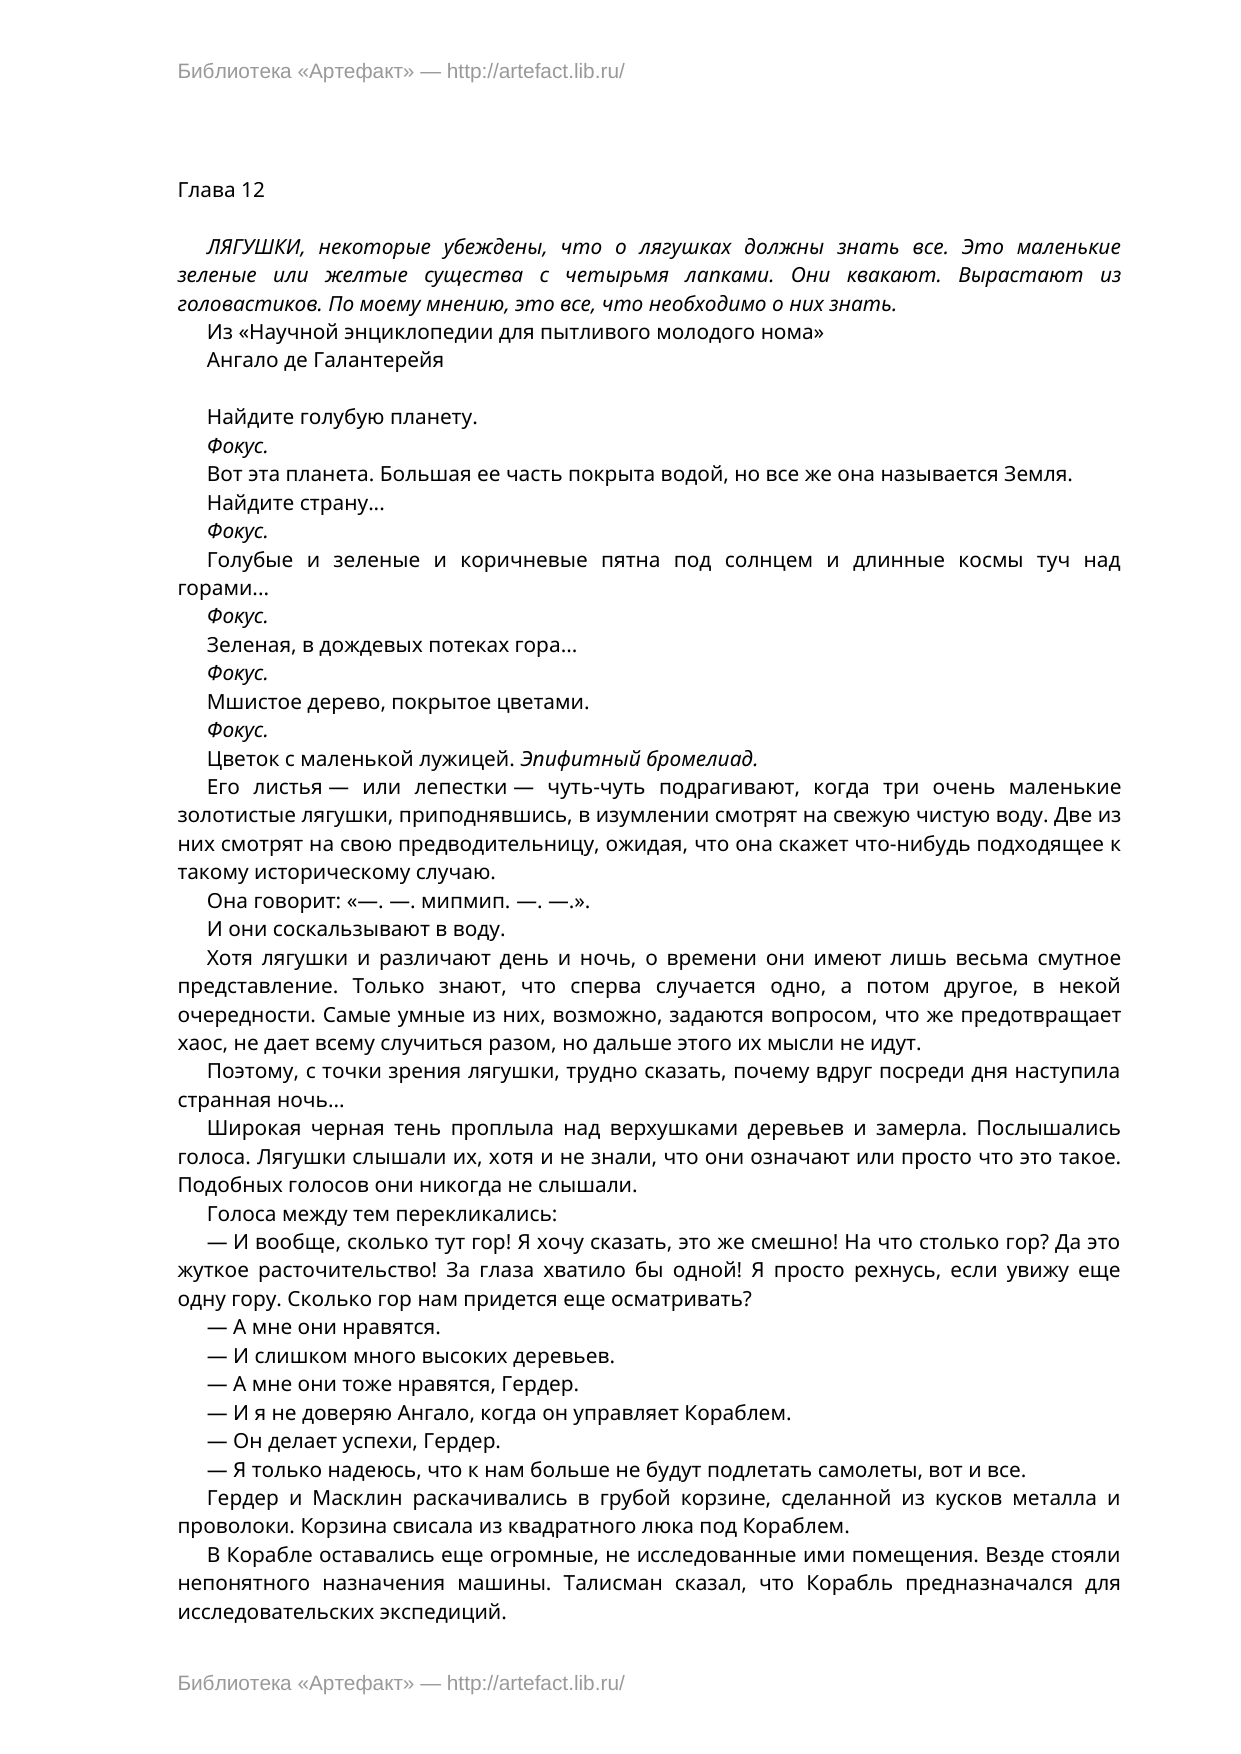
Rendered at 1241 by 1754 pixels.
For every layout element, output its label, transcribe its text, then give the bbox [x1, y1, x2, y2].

text Мшистое дерево, покрытое цветами. [177, 687, 1122, 715]
text Фокус. [177, 516, 1122, 545]
text Вот эта планета. Большая ее часть покрыта водой, но все же она называется Земля. [177, 459, 1122, 488]
text Ангало де Галантерейя [177, 346, 1122, 374]
text Хотя лягушки и различают день и ночь, о времени они имеют лишь весьма смутное представление. Только знают, что сперва случается одно, а потом другое, в некой очередности. Самые умные из них, возможно, задаются вопросом, что же предотвращает хаос, не дает всему случиться разом, но дальше этого их мысли не идут. [177, 943, 1122, 1057]
text Голоса между тем перекликались: [177, 1199, 1122, 1227]
text Фокус. [177, 715, 1122, 744]
text — А мне они нравятся. [177, 1312, 1122, 1341]
text Цветок с маленькой лужицей. Эпифитный бромелиад. [177, 744, 1122, 772]
text Гердер и Масклин раскачивались в грубой корзине, сделанной из кусков металла и проволоки. Корзина свисала из квадратного люка под Кораблем. [177, 1483, 1122, 1540]
text И они соскальзывают в воду. [177, 914, 1122, 943]
text Найдите голубую планету. [177, 402, 1122, 431]
text — И вообще, сколько тут гор! Я хочу сказать, это же смешно! На что столько гор? Да это жуткое расточительство! За глаза хватило бы одной! Я просто рехнусь, если увижу еще одну гору. Сколько гор нам придется еще осматривать? [177, 1227, 1122, 1312]
text — И слишком много высоких деревьев. [177, 1341, 1122, 1369]
subtitle Глава 12 [177, 175, 1122, 203]
text В Корабле оставались еще огромные, не исследованные ими помещения. Везде стояли непонятного назначения машины. Талисман сказал, что Корабль предназначался для исследовательских экспедиций. [177, 1540, 1122, 1625]
text Из «Научной энциклопедии для пытливого молодого нома» [177, 317, 1122, 346]
text Голубые и зеленые и коричневые пятна под солнцем и длинные космы туч над горами... [177, 545, 1122, 602]
text Широкая черная тень проплыла над верхушками деревьев и замерла. Послышались голоса. Лягушки слышали их, хотя и не знали, что они означают или просто что это такое. Подобных голосов они никогда не слышали. [177, 1113, 1122, 1199]
text Она говорит: «—. —. мипмип. —. —.». [177, 886, 1122, 914]
text — А мне они тоже нравятся, Гердер. [177, 1369, 1122, 1398]
text Найдите страну... [177, 488, 1122, 516]
text Фокус. [177, 431, 1122, 459]
text Фокус. [177, 658, 1122, 687]
text Его листья — или лепестки — чуть-чуть подрагивают, когда три очень маленькие золотистые лягушки, приподнявшись, в изумлении смотрят на свежую чистую воду. Две из них смотрят на свою предводительницу, ожидая, что она скажет что-нибудь подходящее к такому историческому случаю. [177, 772, 1122, 886]
text — И я не доверяю Ангало, когда он управляет Кораблем. [177, 1398, 1122, 1426]
text — Я только надеюсь, что к нам больше не будут подлетать самолеты, вот и все. [177, 1455, 1122, 1483]
text Поэтому, с точки зрения лягушки, трудно сказать, почему вдруг посреди дня наступила странная ночь... [177, 1057, 1122, 1113]
text Зеленая, в дождевых потеках гора... [177, 630, 1122, 658]
text ЛЯГУШКИ, некоторые убеждены, что о лягушках должны знать все. Это маленькие зеленые или желтые существа с четырьмя лапками. Они квакают. Вырастают из головастиков. По моему мнению, это все, что необходимо о них знать. [177, 232, 1122, 317]
text Фокус. [177, 602, 1122, 630]
text — Он делает успехи, Гердер. [177, 1426, 1122, 1455]
